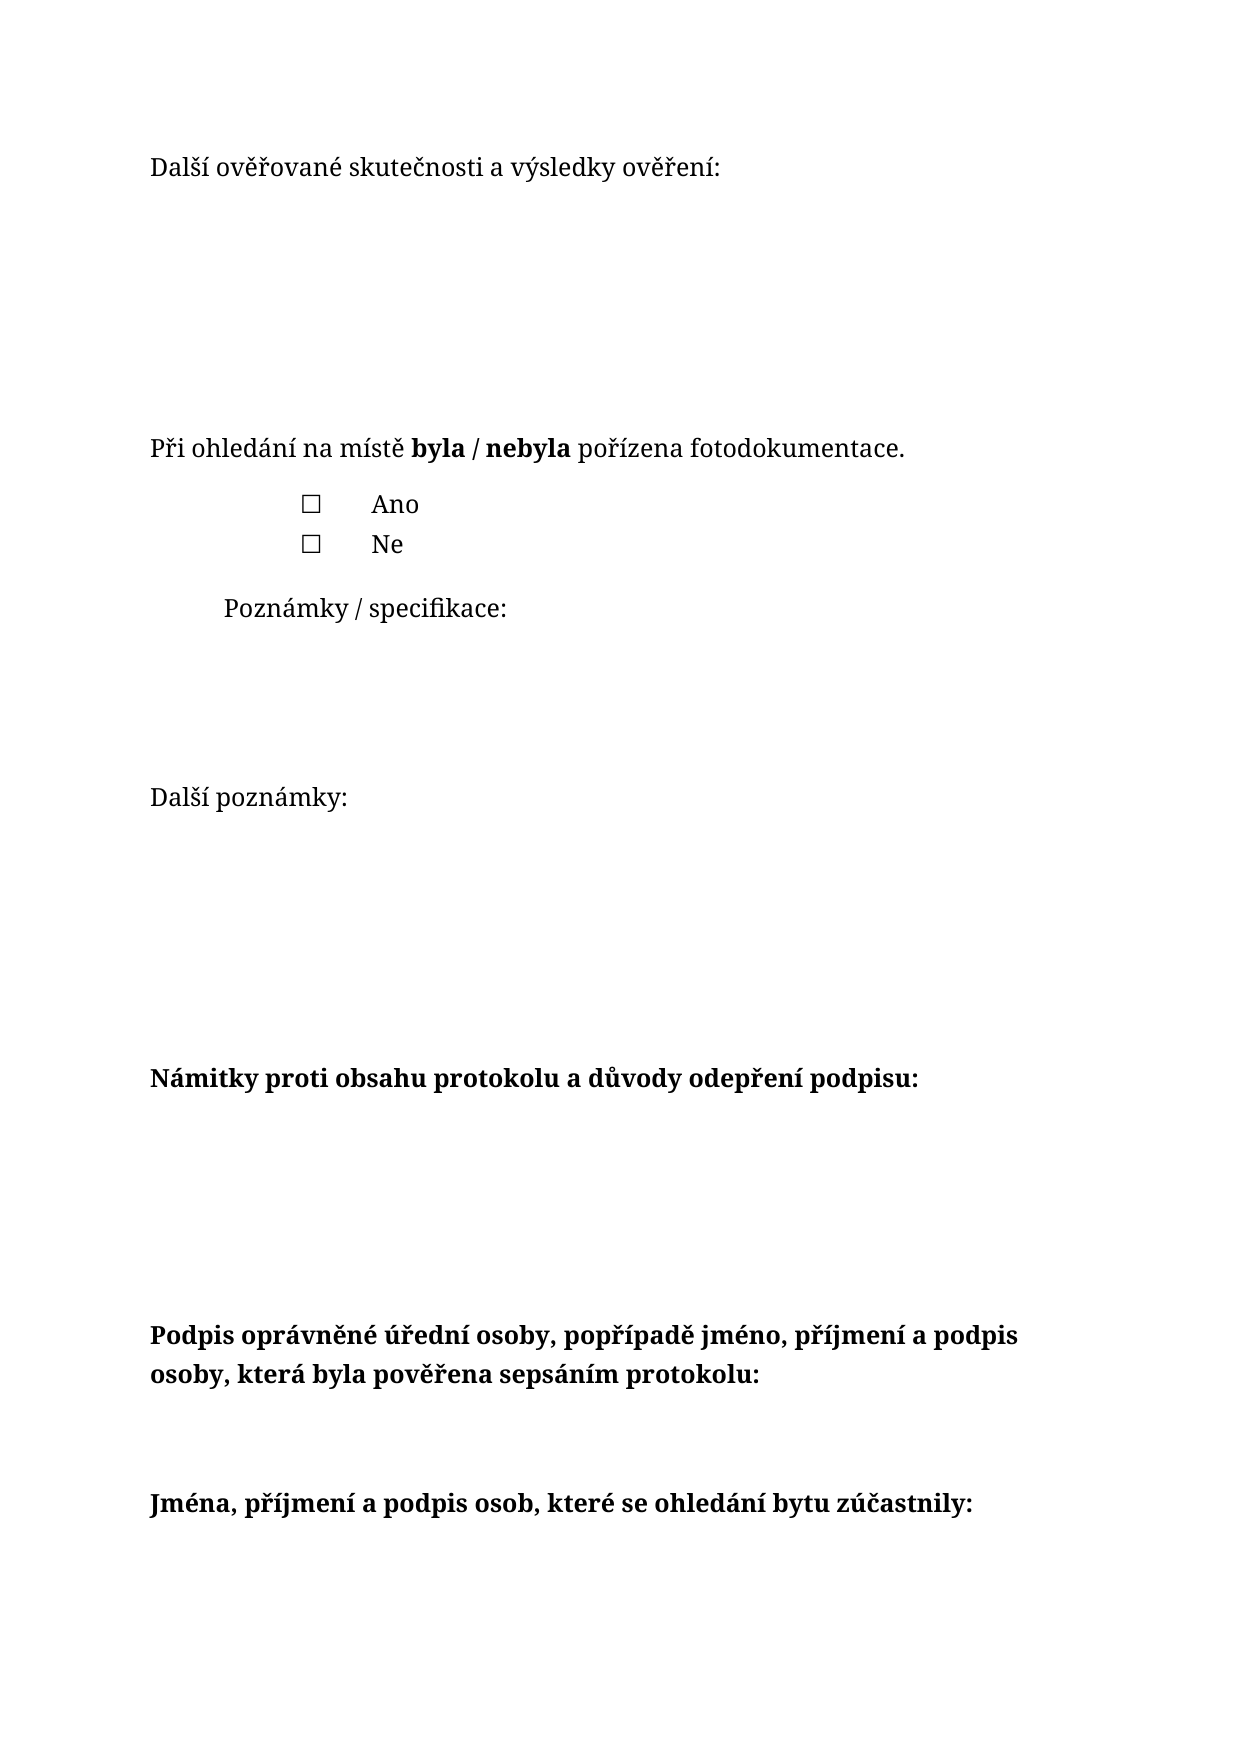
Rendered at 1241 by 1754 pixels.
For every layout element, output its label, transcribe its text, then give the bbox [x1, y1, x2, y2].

text Poznámky / specifikace: [150, 591, 1090, 625]
text Další poznámky: [150, 780, 1090, 814]
text Námitky proti obsahu protokolu a důvody odepření podpisu: [150, 1061, 1090, 1095]
text Při ohledání na místě byla / nebyla pořízena fotodokumentace. [150, 431, 1090, 465]
text Další ověřované skutečnosti a výsledky ověření: [150, 150, 1090, 184]
list Ne [322, 526, 1090, 560]
text Podpis oprávněné úřední osoby, popřípadě jméno, příjmení a podpis osoby, která byla pověřena sepsáním protokolu: [150, 1318, 1090, 1391]
list Ano [322, 487, 1090, 521]
text Jména, příjmení a podpis osob, které se ohledání bytu zúčastnily: [150, 1485, 1090, 1519]
